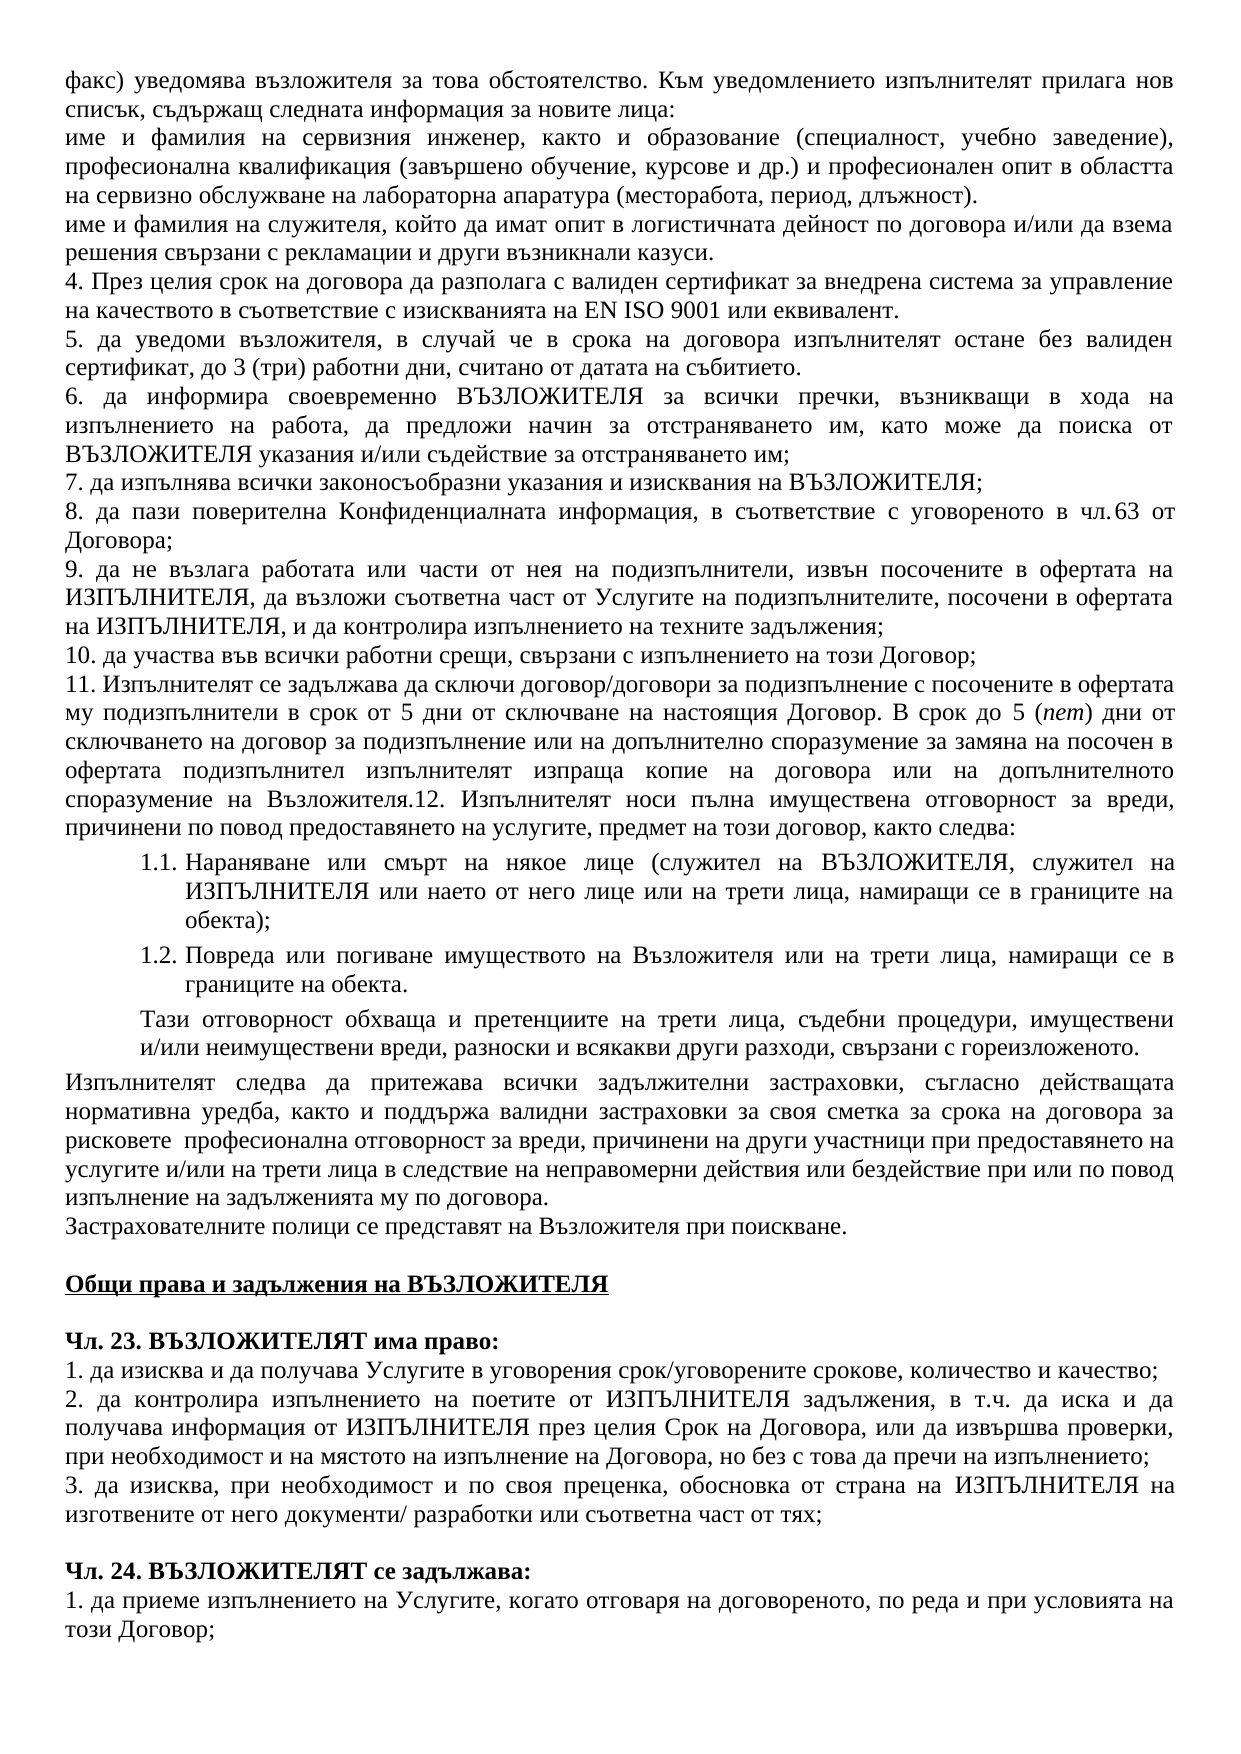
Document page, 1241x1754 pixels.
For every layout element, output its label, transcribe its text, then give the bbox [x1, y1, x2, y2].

text Тази отговорност обхваща и претенциите на трети лица, съдебни процедури, имуществени и/или неимуществени вреди, разноски и всякакви други разходи, свързани с гореизложеното. [140, 1004, 1175, 1061]
list Нараняване или смърт на някое лице (служител на ВЪЗЛОЖИТЕЛЯ, служител на ИЗПЪЛНИТЕЛЯ или наето от него лице или на трети лица, намиращи се в границите на обекта); [140, 847, 1175, 934]
text име и фамилия на сервизния инженер, както и образование (специалност, учебно заведение), професионална квалификация (завършено обучение, курсове и др.) и професионален опит в областта на сервизно обслужване на лабораторна апаратура (месторабота, период, длъжност). [65, 122, 1175, 209]
text Чл. 24. ВЪЗЛОЖИТЕЛЯТ се задължава: [65, 1556, 1175, 1585]
text Чл. 23. ВЪЗЛОЖИТЕЛЯТ има право: [65, 1326, 1175, 1355]
text Общи права и задължения на ВЪЗЛОЖИТЕЛЯ [65, 1269, 1175, 1297]
text 1. да изисква и да получава Услугите в уговорения срок/уговорените срокове, количество и качество; [65, 1355, 1175, 1384]
text 9. да не възлага работата или части от нея на подизпълнители, извън посочените в офертата на ИЗПЪЛНИТЕЛЯ, да възложи съответна част от Услугите на подизпълнителите, посочени в офертата на ИЗПЪЛНИТЕЛЯ, и да контролира изпълнението на техните задължения; [65, 554, 1175, 640]
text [65, 65, 1175, 122]
text 8. да пази поверителна Конфиденциалната информация, в съответствие с уговореното в чл.63 от Договора; [65, 496, 1175, 554]
list Повреда или погиване имуществото на Възложителя или на трети лица, намиращи се в границите на обекта. [140, 940, 1175, 997]
text 3. да изисква, при необходимост и по своя преценка, обосновка от страна на ИЗПЪЛНИТЕЛЯ на изготвените от него документи/ разработки или съответна част от тях; [65, 1470, 1175, 1527]
text 6. да информира своевременно ВЪЗЛОЖИТЕЛЯ за всички пречки, възникващи в хода на изпълнението на работа, да предложи начин за отстраняването им, като може да поиска от ВЪЗЛОЖИТЕЛЯ указания и/или съдействие за отстраняването им; [65, 381, 1175, 467]
text 10. да участва във всички работни срещи, свързани с изпълнението на този Договор; [65, 640, 1175, 669]
text 2. да контролира изпълнението на поетите от ИЗПЪЛНИТЕЛЯ задължения, в т.ч. да иска и да получава информация от ИЗПЪЛНИТЕЛЯ през целия Срок на Договора, или да извършва проверки, при необходимост и на мястото на изпълнение на Договора, но без с това да пречи на изпълнението; [65, 1384, 1175, 1470]
text 5. да уведоми възложителя, в случай че в срока на договора изпълнителят остане без валиден сертификат, до 3 (три) работни дни, считано от датата на събитието. [65, 324, 1175, 381]
text 4. През целия срок на договора да разполага с валиден сертификат за внедрена система за управление на качеството в съответствие с изискванията на EN ISO 9001 или еквивалент. [65, 266, 1175, 324]
text 7. да изпълнява всички законосъобразни указания и изисквания на ВЪЗЛОЖИТЕЛЯ; [65, 467, 1175, 496]
text име и фамилия на служителя, който да имат опит в логистичната дейност по договора и/или да взема решения свързани с рекламации и други възникнали казуси. [65, 209, 1175, 266]
text Застрахователните полици се представят на Възложителя при поискване. [65, 1211, 1175, 1240]
text Изпълнителят следва да притежава всички задължителни застраховки, съгласно действащата нормативна уредба, както и поддържа валидни застраховки за своя сметка за срока на договора за рисковете професионална отговорност за вреди, причинени на други участници при предоставянето на услугите и/или на трети лица в следствие на неправомерни действия или бездействие при или по повод изпълнение на задълженията му по договора. [65, 1067, 1175, 1211]
text 1. да приеме изпълнението на Услугите, когато отговаря на договореното, по реда и при условията на този Договор; [65, 1585, 1175, 1642]
text 11. Изпълнителят се задължава да сключи договор/договори за подизпълнение с посочените в офертата му подизпълнители в срок от 5 дни от сключване на настоящия Договор. В срок до 5 (пет) дни от сключването на договор за подизпълнение или на допълнително споразумение за замяна на посочен в офертата подизпълнител изпълнителят изпраща копие на договора или на допълнителното споразумение на Възложителя.12. Изпълнителят носи пълна имуществена отговорност за вреди, причинени по повод предоставянето на услугите, предмет на този договор, както следва: [65, 669, 1175, 841]
